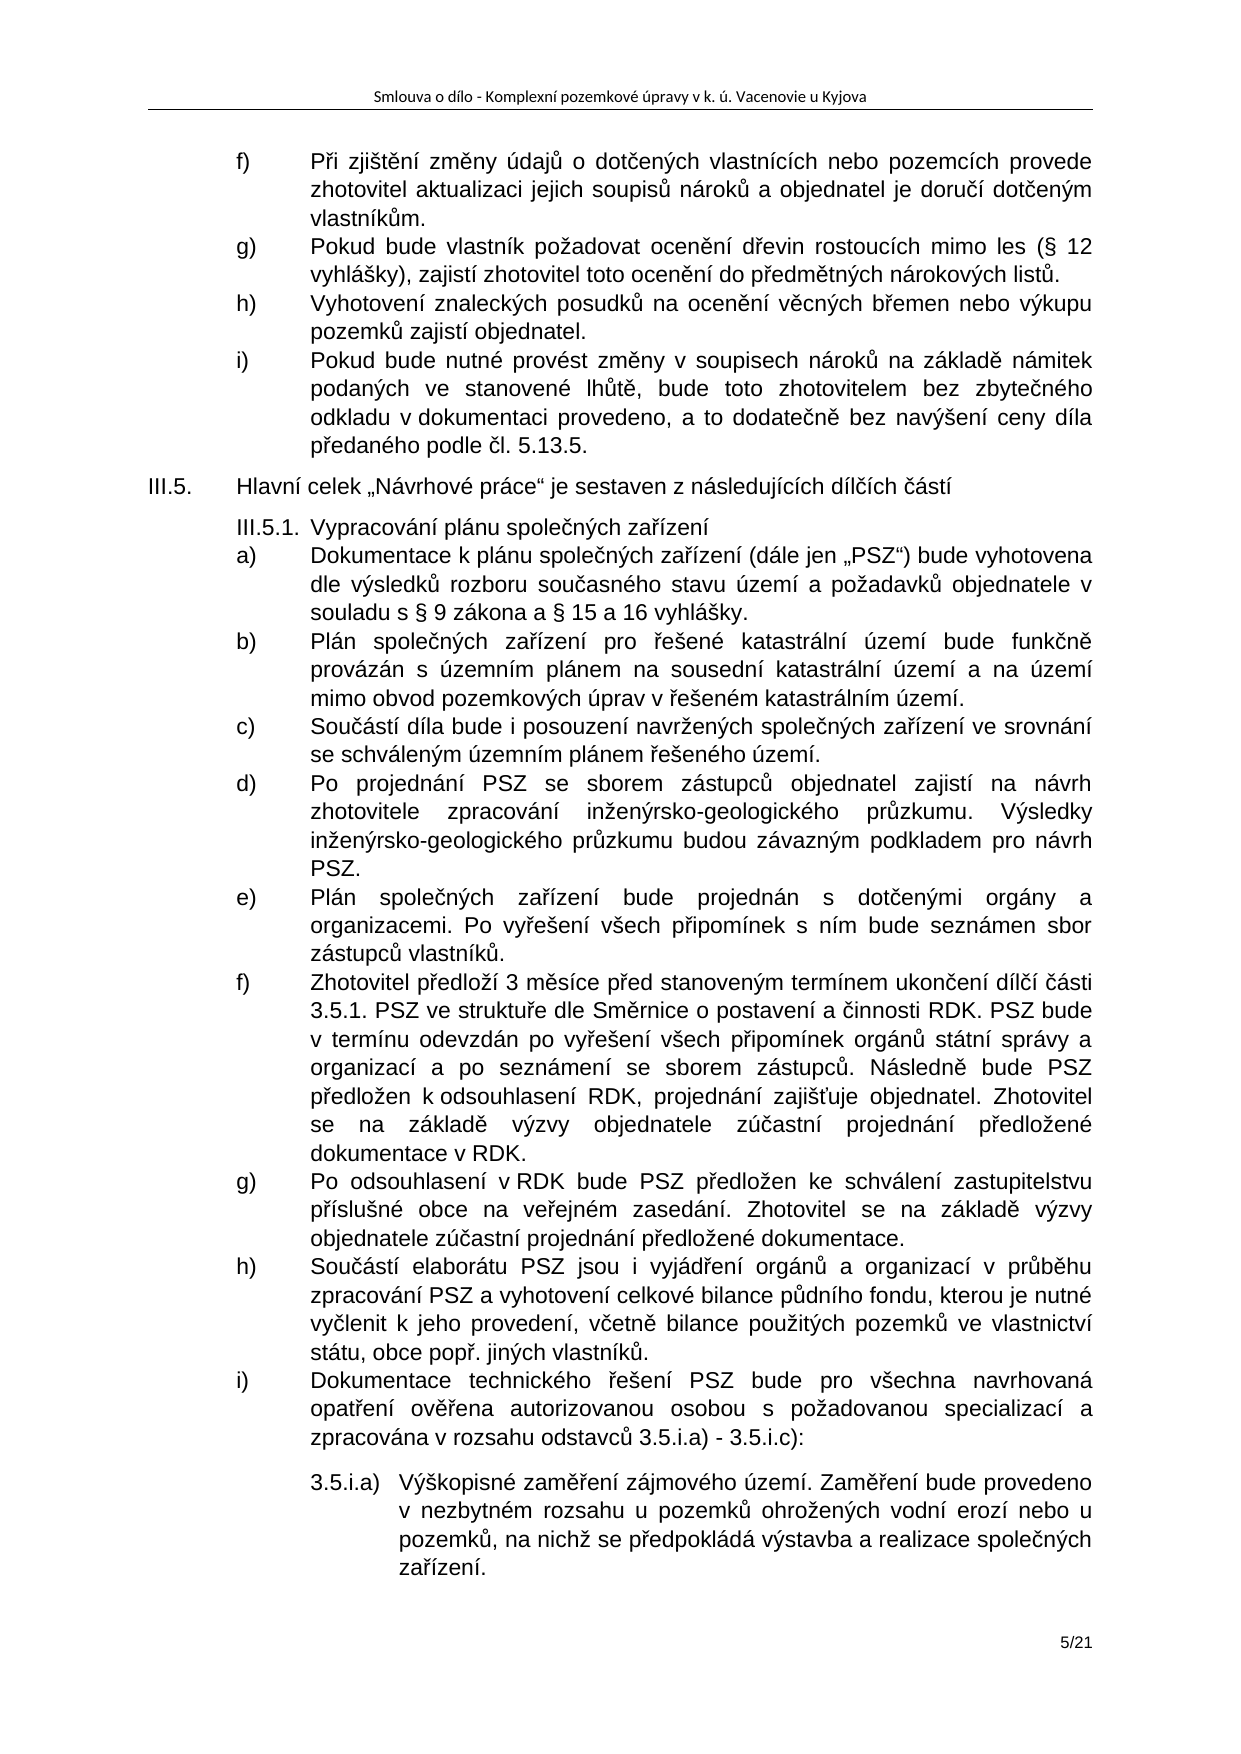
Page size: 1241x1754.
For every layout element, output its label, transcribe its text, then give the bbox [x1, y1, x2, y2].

text Plán společných zařízení bude projednán s dotčenými orgány a organizacemi. Po vyřešení všech připomínek s ním bude seznámen sbor zástupců vlastníků. [236, 883, 1093, 967]
text Součástí elaborátu PSZ jsou i vyjádření orgánů a organizací v průběhu zpracování PSZ a vyhotovení celkové bilance půdního fondu, kterou je nutné vyčlenit k jeho provedení, včetně bilance použitých pozemků ve vlastnictví státu, obce popř. jiných vlastníků. [236, 1253, 1093, 1365]
text Po projednání PSZ se sborem zástupců objednatel zajistí na návrh zhotovitele zpracování inženýrsko-geologického průzkumu. Výsledky inženýrsko-geologického průzkumu budou závazným podkladem pro návrh PSZ. [236, 770, 1093, 881]
text Dokumentace k plánu společných zařízení (dále jen „PSZ“) bude vyhotovena dle výsledků rozboru současného stavu území a požadavků objednatele v souladu s § 9 zákona a § 15 a 16 vyhlášky. [236, 542, 1093, 626]
text Dokumentace technického řešení PSZ bude pro všechna navrhovaná opatření ověřena autorizovanou osobou s požadovanou specializací a zpracována v rozsahu odstavců 3.5.i.a) - 3.5.i.c): [236, 1367, 1093, 1450]
text Vypracování plánu společných zařízení [236, 514, 1093, 540]
list Hlavní celek „Návrhové práce“ je sestaven z následujících dílčích částí [148, 473, 1093, 499]
text Po odsouhlasení v RDK bude PSZ předložen ke schválení zastupitelstvu příslušné obce na veřejném zasedání. Zhotovitel se na základě výzvy objednatele zúčastní projednání předložené dokumentace. [236, 1168, 1093, 1251]
text Při zjištění změny údajů o dotčených vlastnících nebo pozemcích provede zhotovitel aktualizaci jejich soupisů nároků a objednatel je doručí dotčeným vlastníkům. [236, 148, 1093, 231]
text Plán společných zařízení pro řešené katastrální území bude funkčně provázán s územním plánem na sousední katastrální území a na území mimo obvod pozemkových úprav v řešeném katastrálním území. [236, 628, 1093, 711]
text Pokud bude nutné provést změny v soupisech nároků na základě námitek podaných ve stanovené lhůtě, bude toto zhotovitelem bez zbytečného odkladu v dokumentaci provedeno, a to dodatečně bez navýšení ceny díla předaného podle čl. 5.13.5. [236, 347, 1093, 458]
text Pokud bude vlastník požadovat ocenění dřevin rostoucích mimo les (§ 12 vyhlášky), zajistí zhotovitel toto ocenění do předmětných nárokových listů. [236, 233, 1093, 288]
text Součástí díla bude i posouzení navržených společných zařízení ve srovnání se schváleným územním plánem řešeného území. [236, 713, 1093, 768]
text Vyhotovení znaleckých posudků na ocenění věcných břemen nebo výkupu pozemků zajistí objednatel. [236, 290, 1093, 344]
text Zhotovitel předloží 3 měsíce před stanoveným termínem ukončení dílčí části 3.5.1. PSZ ve struktuře dle Směrnice o postavení a činnosti RDK. PSZ bude v termínu odevzdán po vyřešení všech připomínek orgánů státní správy a organizací a po seznámení se sborem zástupců. Následně bude PSZ předložen k odsouhlasení RDK, projednání zajišťuje objednatel. Zhotovitel se na základě výzvy objednatele zúčastní projednání předložené dokumentace v RDK. [236, 969, 1093, 1166]
list 3.5.i.a) Výškopisné zaměření zájmového území. Zaměření bude provedeno v nezbytném rozsahu u pozemků ohrožených vodní erozí nebo u pozemků, na nichž se předpokládá výstavba a realizace společných zařízení. [310, 1469, 1093, 1581]
